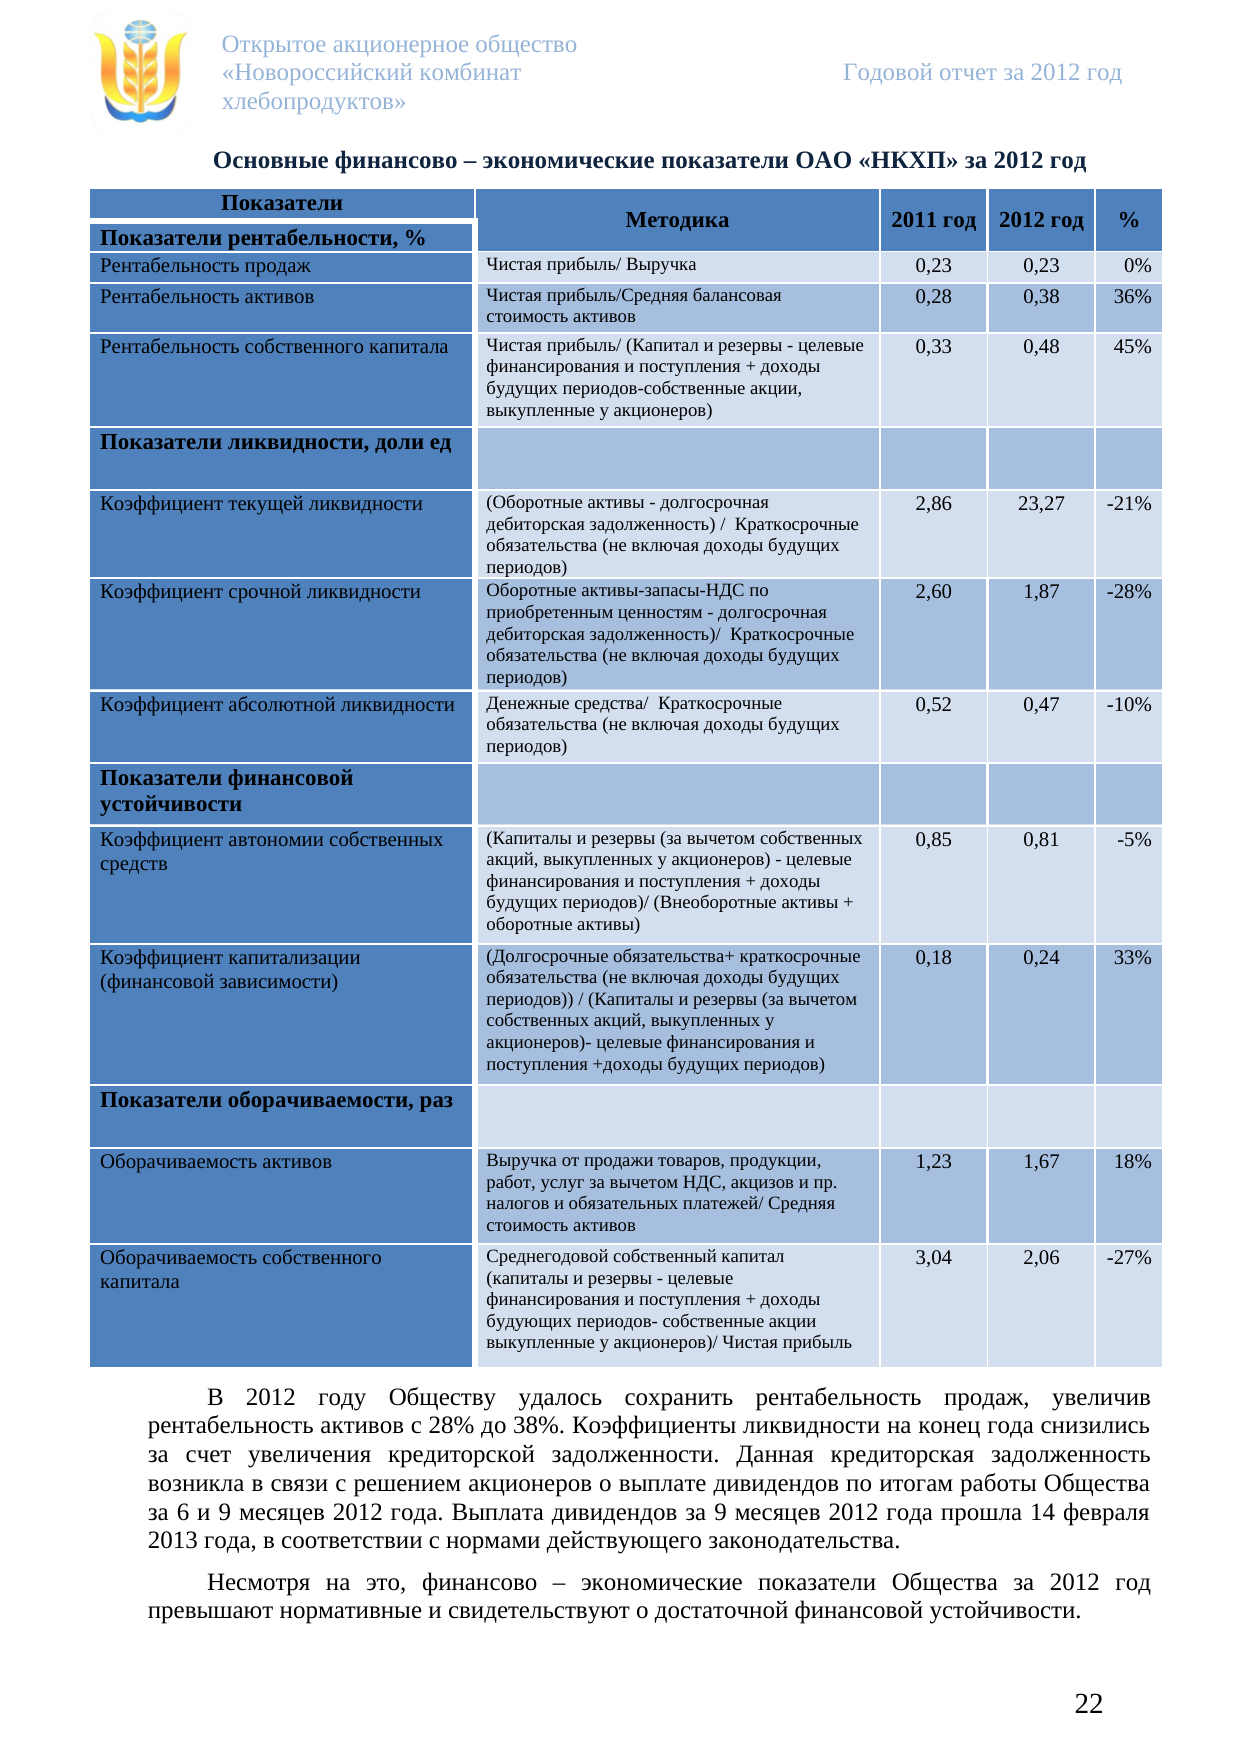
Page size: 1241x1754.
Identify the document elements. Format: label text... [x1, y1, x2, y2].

table_cell -21% [1096, 491, 1162, 577]
text Несмотря на это, финансово – экономические показатели Общества за 2012 год превышают нормативные и свидетельствуют о достаточной финансовой устойчивости. [148, 1567, 1152, 1624]
table_cell Среднегодовой собственный капитал (капиталы и резервы - целевые финансирования и поступления + доходы будующих периодов- собственные акции выкупленные у акционеров)/ Чистая прибыль [478, 1245, 879, 1367]
table_cell 0,52 [881, 692, 987, 762]
table_cell Коэффициент автономии собственных средств [90, 827, 472, 943]
table_cell Чистая прибыль/Средняя балансовая стоимость активов [478, 284, 879, 332]
table_cell [478, 1086, 879, 1147]
table_cell 0,18 [881, 945, 986, 1084]
table_cell [1096, 428, 1162, 489]
table_cell (Оборотные активы - долгосрочная дебиторская задолженность) / Краткосрочные обязательства (не включая доходы будущих периодов) [478, 491, 879, 577]
table_cell 2,86 [881, 491, 987, 577]
table_cell 1,23 [881, 1149, 986, 1243]
table_cell Рентабельность собственного капитала [90, 334, 472, 426]
table_cell [989, 428, 1094, 489]
table_cell (Долгосрочные обязательства+ краткосрочные обязательства (не включая доходы будущих периодов)) / (Капиталы и резервы (за вычетом собственных акций, выкупленных у акционеров)- целевые финансирования и поступления +доходы будущих периодов) [478, 945, 879, 1084]
table_cell 18% [1096, 1149, 1162, 1243]
table_header Методика [476, 189, 879, 251]
table_cell 0,47 [988, 692, 1094, 762]
table_cell Показатели рентабельности, % [90, 224, 472, 251]
table_cell 36% [1096, 284, 1162, 332]
picture [91, 11, 190, 135]
table_cell [989, 764, 1094, 824]
table_cell Показатели оборачиваемости, раз [90, 1086, 472, 1147]
table_cell -27% [1096, 1245, 1162, 1367]
table_cell 0,81 [988, 827, 1094, 943]
table_cell 0,48 [988, 334, 1094, 426]
text В 2012 году Обществу удалось сохранить рентабельность продаж, увеличив рентабельность активов с 28% до 38%. Коэффициенты ликвидности на конец года снизились за счет увеличения кредиторской задолженности. Данная кредиторская задолженность возникла в связи с решением акционеров о выплате дивидендов по итогам работы Общества за 6 и 9 месяцев 2012 года. Выплата дивидендов за 9 месяцев 2012 года прошла 14 февраля 2013 года, в соответствии с нормами действующего законодательства. [148, 1382, 1152, 1554]
table_cell 23,27 [988, 491, 1094, 577]
table_cell Коэффициент капитализации (финансовой зависимости) [90, 945, 472, 1084]
table_cell 0,38 [989, 284, 1094, 332]
table_cell Оборачиваемость собственного капитала [90, 1245, 472, 1367]
text Основные финансово – экономические показатели ОАО «НКХП» за 2012 год [148, 145, 1152, 174]
table_header Показатели [90, 189, 474, 218]
table_cell 0% [1096, 252, 1162, 282]
table_cell Рентабельность активов [90, 284, 472, 332]
table_cell [478, 428, 879, 489]
table_cell Чистая прибыль/ Выручка [478, 252, 879, 282]
table_cell [881, 764, 986, 824]
table_cell 3,04 [881, 1245, 987, 1367]
table_cell -5% [1096, 827, 1162, 943]
table_cell [881, 428, 986, 489]
table_header 2012 год [989, 189, 1094, 251]
table_cell 0,28 [881, 284, 986, 332]
table_cell Рентабельность продаж [90, 253, 472, 282]
table_cell [988, 1086, 1094, 1147]
table_cell [881, 1086, 987, 1147]
table_cell [478, 764, 879, 824]
table_cell [1096, 1086, 1162, 1147]
table_cell 0,85 [881, 827, 987, 943]
table_cell 0,23 [988, 252, 1094, 282]
table_cell [1096, 764, 1162, 824]
table_cell Коэффициент срочной ликвидности [90, 579, 472, 689]
table_header 2011 год [881, 189, 986, 251]
table_cell 1,87 [989, 579, 1094, 689]
table_cell 2,06 [988, 1245, 1094, 1367]
table_cell 0,24 [989, 945, 1094, 1084]
table_cell Оборачиваемость активов [90, 1149, 472, 1243]
table_cell Выручка от продажи товаров, продукции, работ, услуг за вычетом НДС, акцизов и пр. налогов и обязательных платежей/ Средняя стоимость активов [478, 1149, 879, 1243]
table_cell 2,60 [881, 579, 986, 689]
table_cell Денежные средства/ Краткосрочные обязательства (не включая доходы будущих периодов) [478, 692, 879, 762]
table_cell Показатели финансовой устойчивости [90, 764, 472, 824]
table_cell 0,33 [881, 334, 987, 426]
table_cell (Капиталы и резервы (за вычетом собственных акций, выкупленных у акционеров) - целевые финансирования и поступления + доходы будущих периодов)/ (Внеоборотные активы + оборотные активы) [478, 827, 879, 943]
table_cell Показатели ликвидности, доли ед [90, 428, 472, 489]
table_cell 33% [1096, 945, 1162, 1084]
table_cell 1,67 [989, 1149, 1094, 1243]
table_header % [1096, 189, 1162, 251]
table_cell -10% [1096, 692, 1162, 762]
table_cell Оборотные активы-запасы-НДС по приобретенным ценностям - долгосрочная дебиторская задолженность)/ Краткосрочные обязательства (не включая доходы будущих периодов) [478, 579, 879, 689]
table_cell Коэффициент текущей ликвидности [90, 491, 472, 577]
table_cell 0,23 [881, 252, 987, 282]
table_cell Чистая прибыль/ (Капитал и резервы - целевые финансирования и поступления + доходы будущих периодов-собственные акции, выкупленные у акционеров) [478, 334, 879, 426]
table_cell 45% [1096, 334, 1162, 426]
table_cell Коэффициент абсолютной ликвидности [90, 692, 472, 762]
table_cell -28% [1096, 579, 1162, 689]
